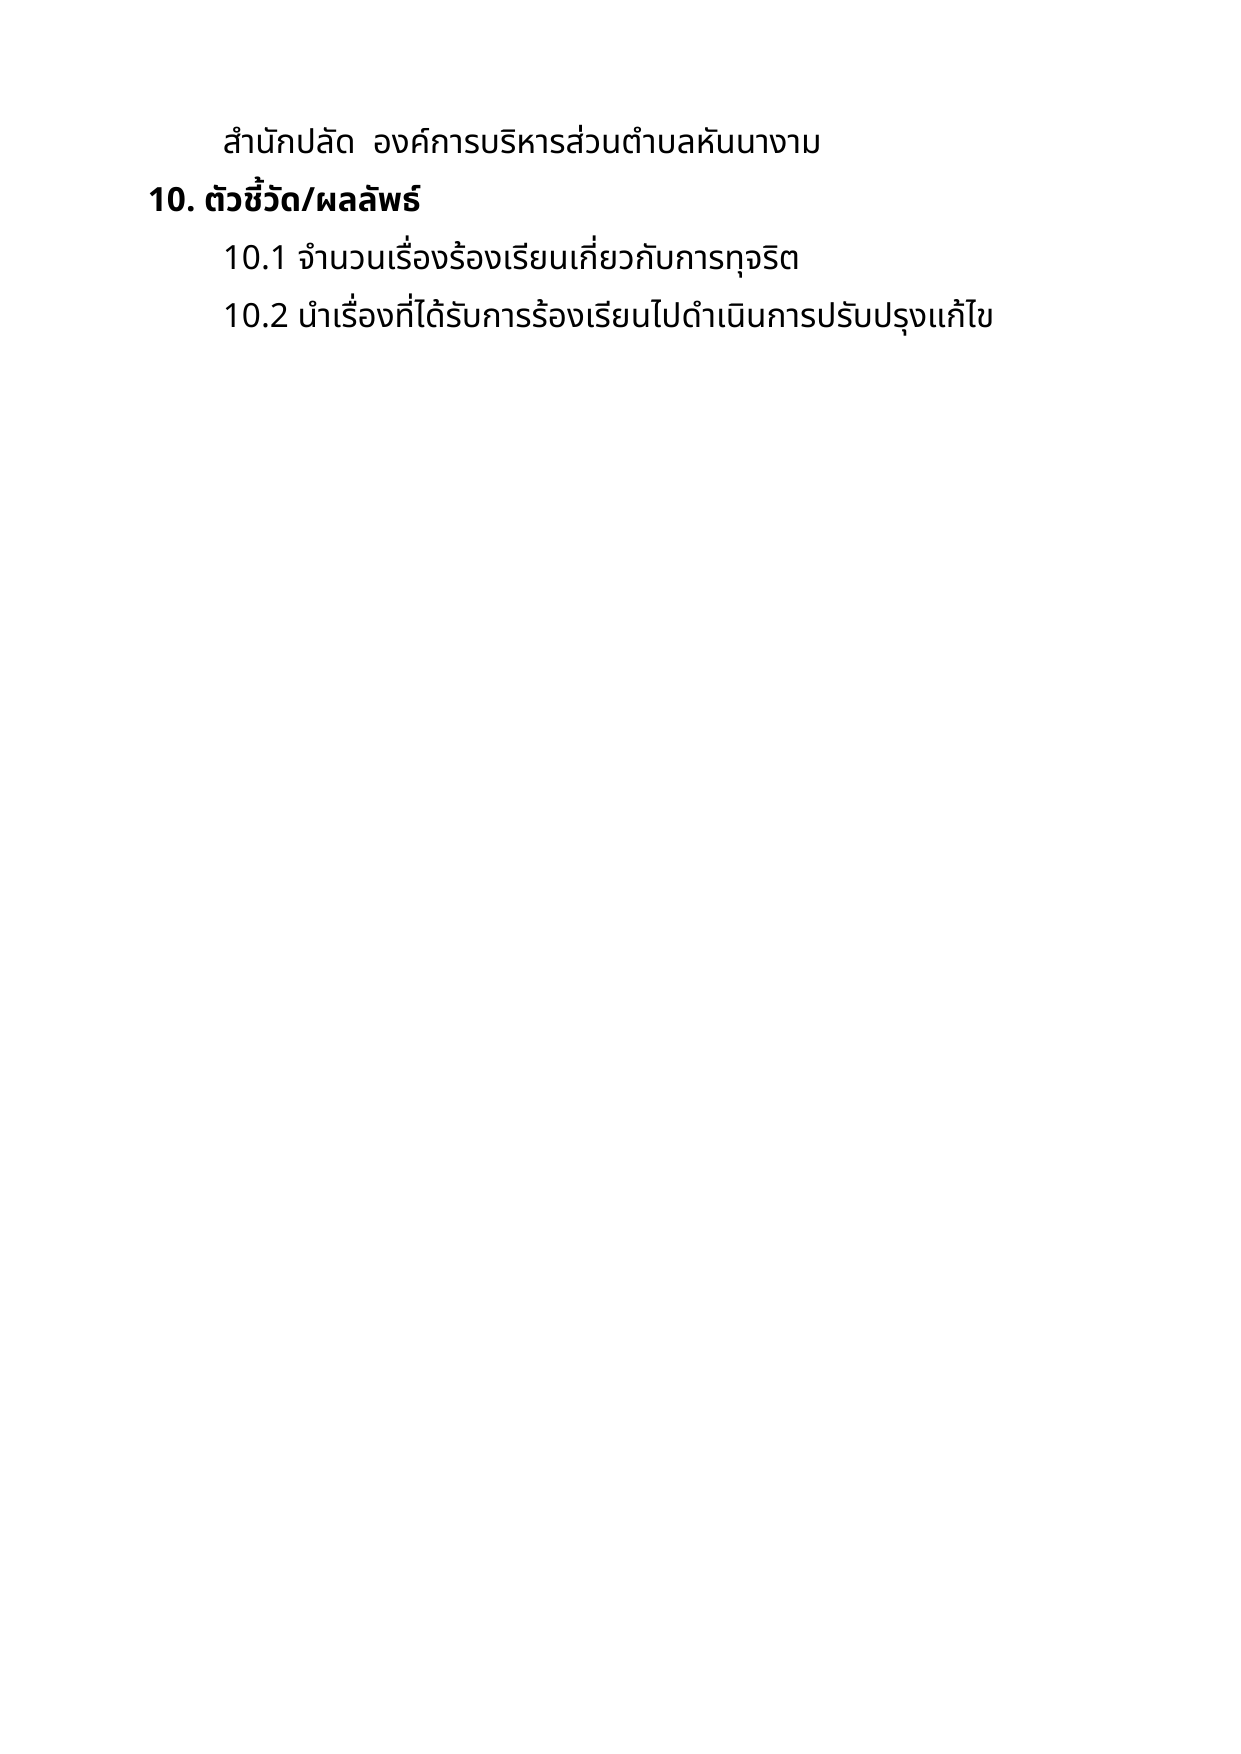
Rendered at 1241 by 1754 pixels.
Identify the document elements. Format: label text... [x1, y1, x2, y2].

text 10.2 นําเรื่องที่ได้รับการร้องเรียนไปดําเนินการปรับปรุงแก้ไข [148, 292, 1122, 343]
text สำนักปลัด องค์การบริหารส่วนตําบลหันนางาม [148, 118, 1122, 168]
text 10. ตัวชี้วัด/ผลลัพธ์ [148, 176, 1122, 227]
text 10.1 จํานวนเรื่องร้องเรียนเกี่ยวกับการทุจริต [148, 234, 1122, 285]
